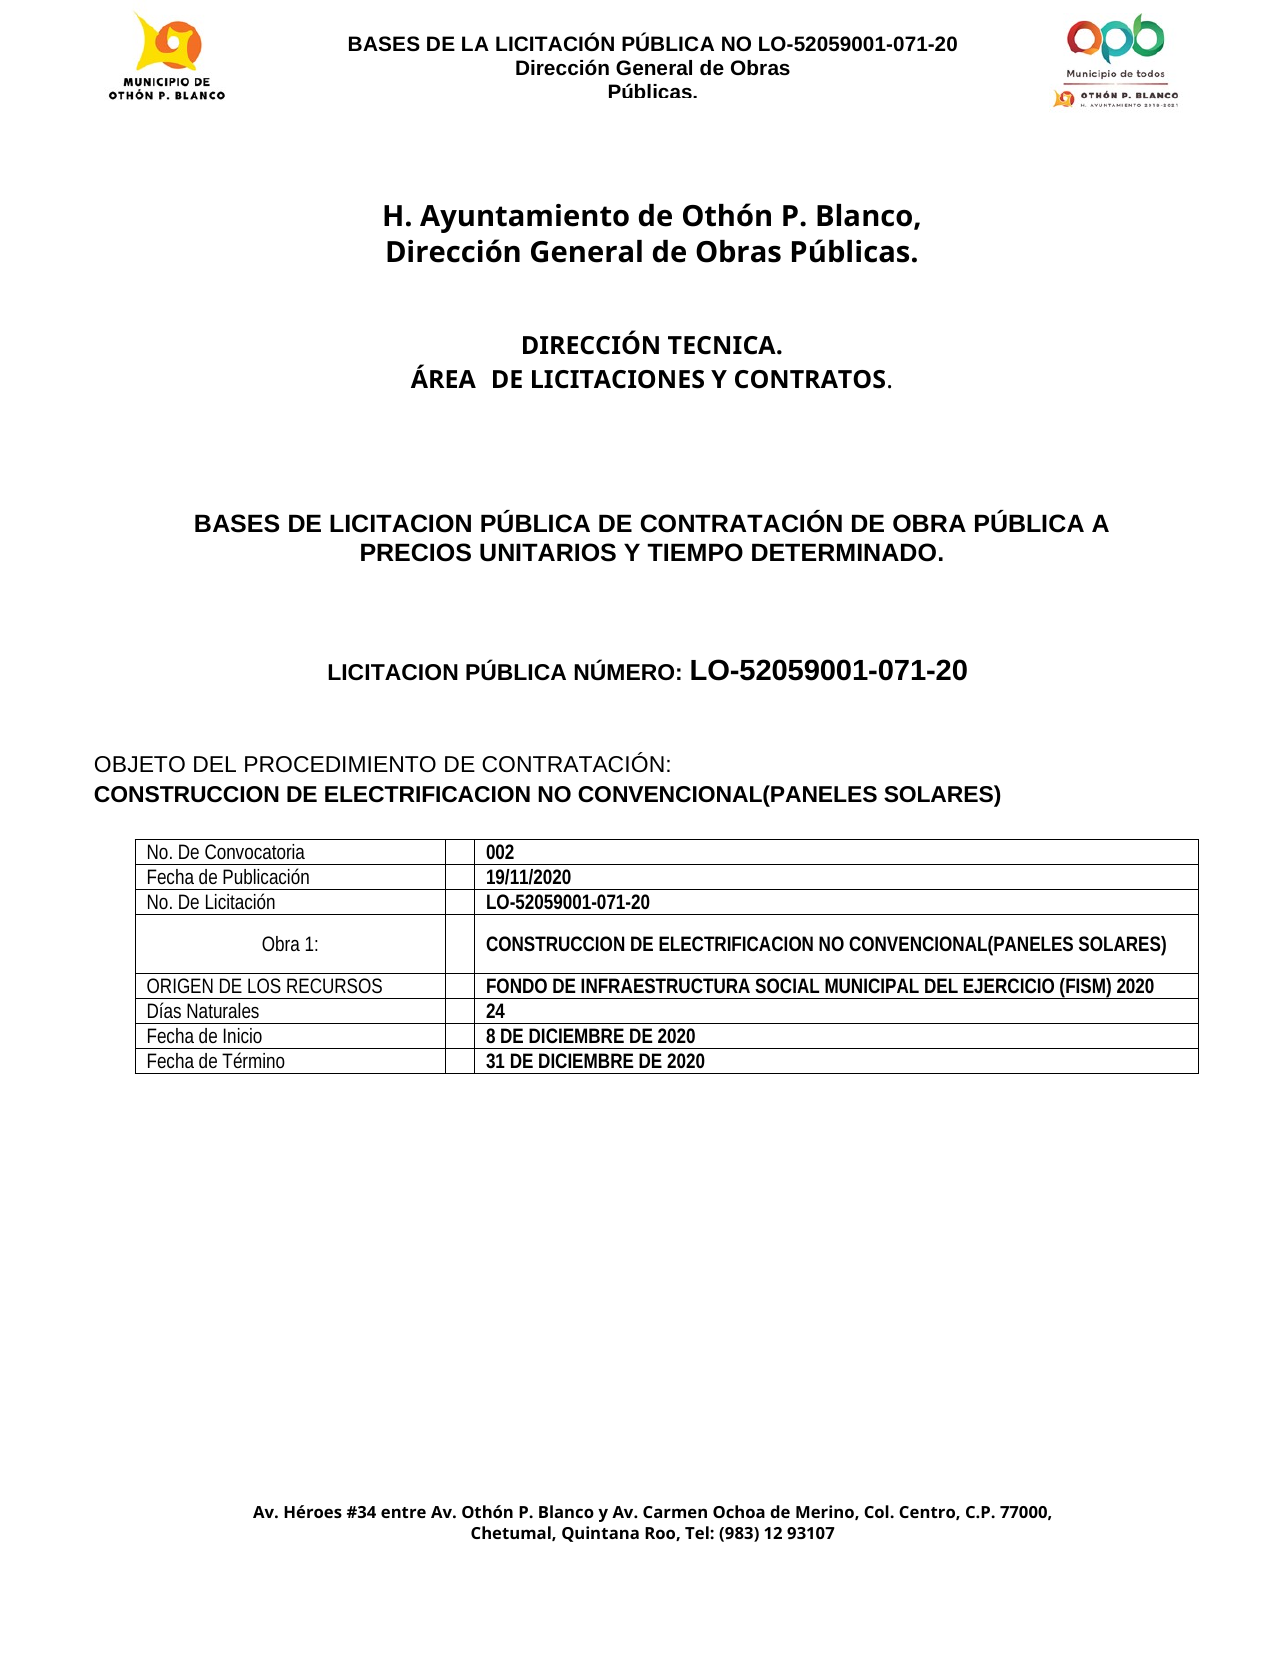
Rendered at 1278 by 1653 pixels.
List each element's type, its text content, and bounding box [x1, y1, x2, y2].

text OBJETO DEL PROCEDIMIENTO DE CONTRATACIÓN: [94, 751, 1204, 777]
text H. Ayuntamiento de Othón P. Blanco, [94, 200, 1209, 233]
table_cell Días Naturales [136, 999, 445, 1022]
table_cell [446, 890, 474, 914]
table_cell [446, 915, 474, 972]
text CONSTRUCCION DE ELECTRIFICACION NO CONVENCIONAL(PANELES SOLARES) [94, 779, 1204, 808]
table_cell ORIGEN DE LOS RECURSOS [136, 974, 445, 997]
table_cell 8 DE DICIEMBRE DE 2020 [475, 1024, 1198, 1047]
text ÁREA DE LICITACIONES Y CONTRATOS. [94, 362, 1209, 396]
text Dirección General de Obras Públicas. [94, 235, 1209, 269]
picture [104, 0, 237, 114]
table_cell 19/11/2020 [475, 865, 1198, 889]
table_cell 24 [475, 999, 1198, 1022]
table_cell Obra 1: [136, 915, 445, 972]
table_cell CONSTRUCCION DE ELECTRIFICACION NO CONVENCIONAL(PANELES SOLARES) [475, 915, 1198, 972]
text BASES DE LICITACION PÚBLICA DE CONTRATACIÓN DE OBRA PÚBLICA A [94, 509, 1209, 538]
table_cell Fecha de Término [136, 1049, 445, 1072]
table_cell LO-52059001-071-20 [475, 890, 1198, 914]
table_cell Fecha de Publicación [136, 865, 445, 889]
table_cell Fecha de Inicio [136, 1024, 445, 1047]
table_header No. De Convocatoria [136, 840, 445, 864]
table_cell [446, 974, 474, 997]
table_cell FONDO DE INFRAESTRUCTURA SOCIAL MUNICIPAL DEL EJERCICIO (FISM) 2020 [475, 974, 1198, 997]
table_cell [446, 999, 474, 1022]
table_cell No. De Licitación [136, 890, 445, 914]
table_cell [446, 865, 474, 889]
table_header [446, 840, 474, 864]
table_cell [446, 1024, 474, 1047]
table_cell 31 DE DICIEMBRE DE 2020 [475, 1049, 1198, 1072]
picture [1049, 13, 1192, 113]
table_header 002 [475, 840, 1198, 864]
text PRECIOS UNITARIOS Y TIEMPO DETERMINADO. [94, 538, 1209, 566]
text LICITACION PÚBLICA NÚMERO: LO-52059001-071-20 [94, 653, 1201, 686]
table_cell [446, 1049, 474, 1072]
text DIRECCIÓN TECNICA. [94, 328, 1209, 362]
